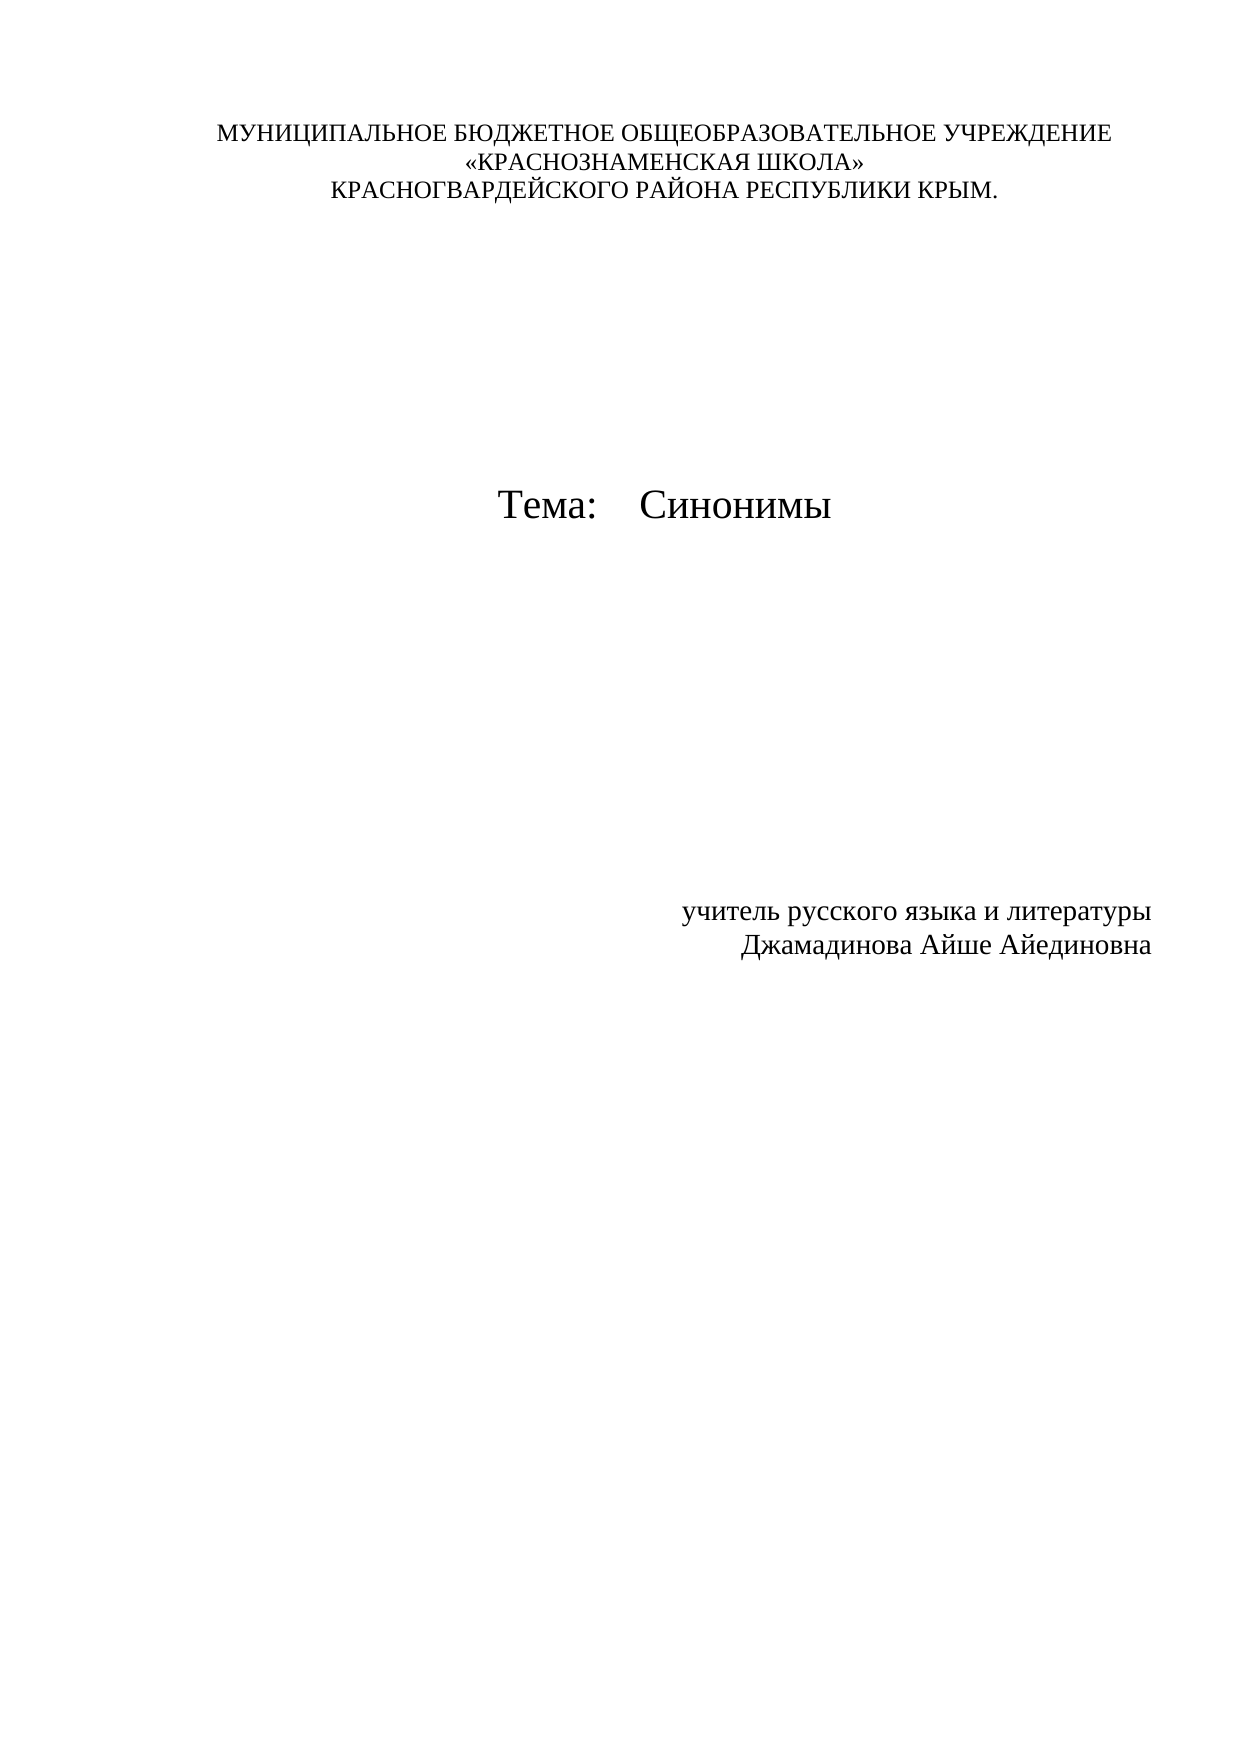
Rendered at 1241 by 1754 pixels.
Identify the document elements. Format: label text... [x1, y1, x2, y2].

text МУНИЦИПАЛЬНОЕ БЮДЖЕТНОЕ ОБЩЕОБРАЗОВАТЕЛЬНОЕ УЧРЕЖДЕНИЕ [177, 118, 1152, 147]
text КРАСНОГВАРДЕЙСКОГО РАЙОНА РЕСПУБЛИКИ КРЫМ. [177, 176, 1152, 204]
text Джамадинова Айше Айединовна [177, 927, 1152, 960]
text учитель русского языка и литературы [177, 893, 1152, 927]
text Тема: Синонимы [177, 479, 1152, 527]
text «КРАСНОЗНАМЕНСКАЯ ШКОЛА» [177, 147, 1152, 176]
